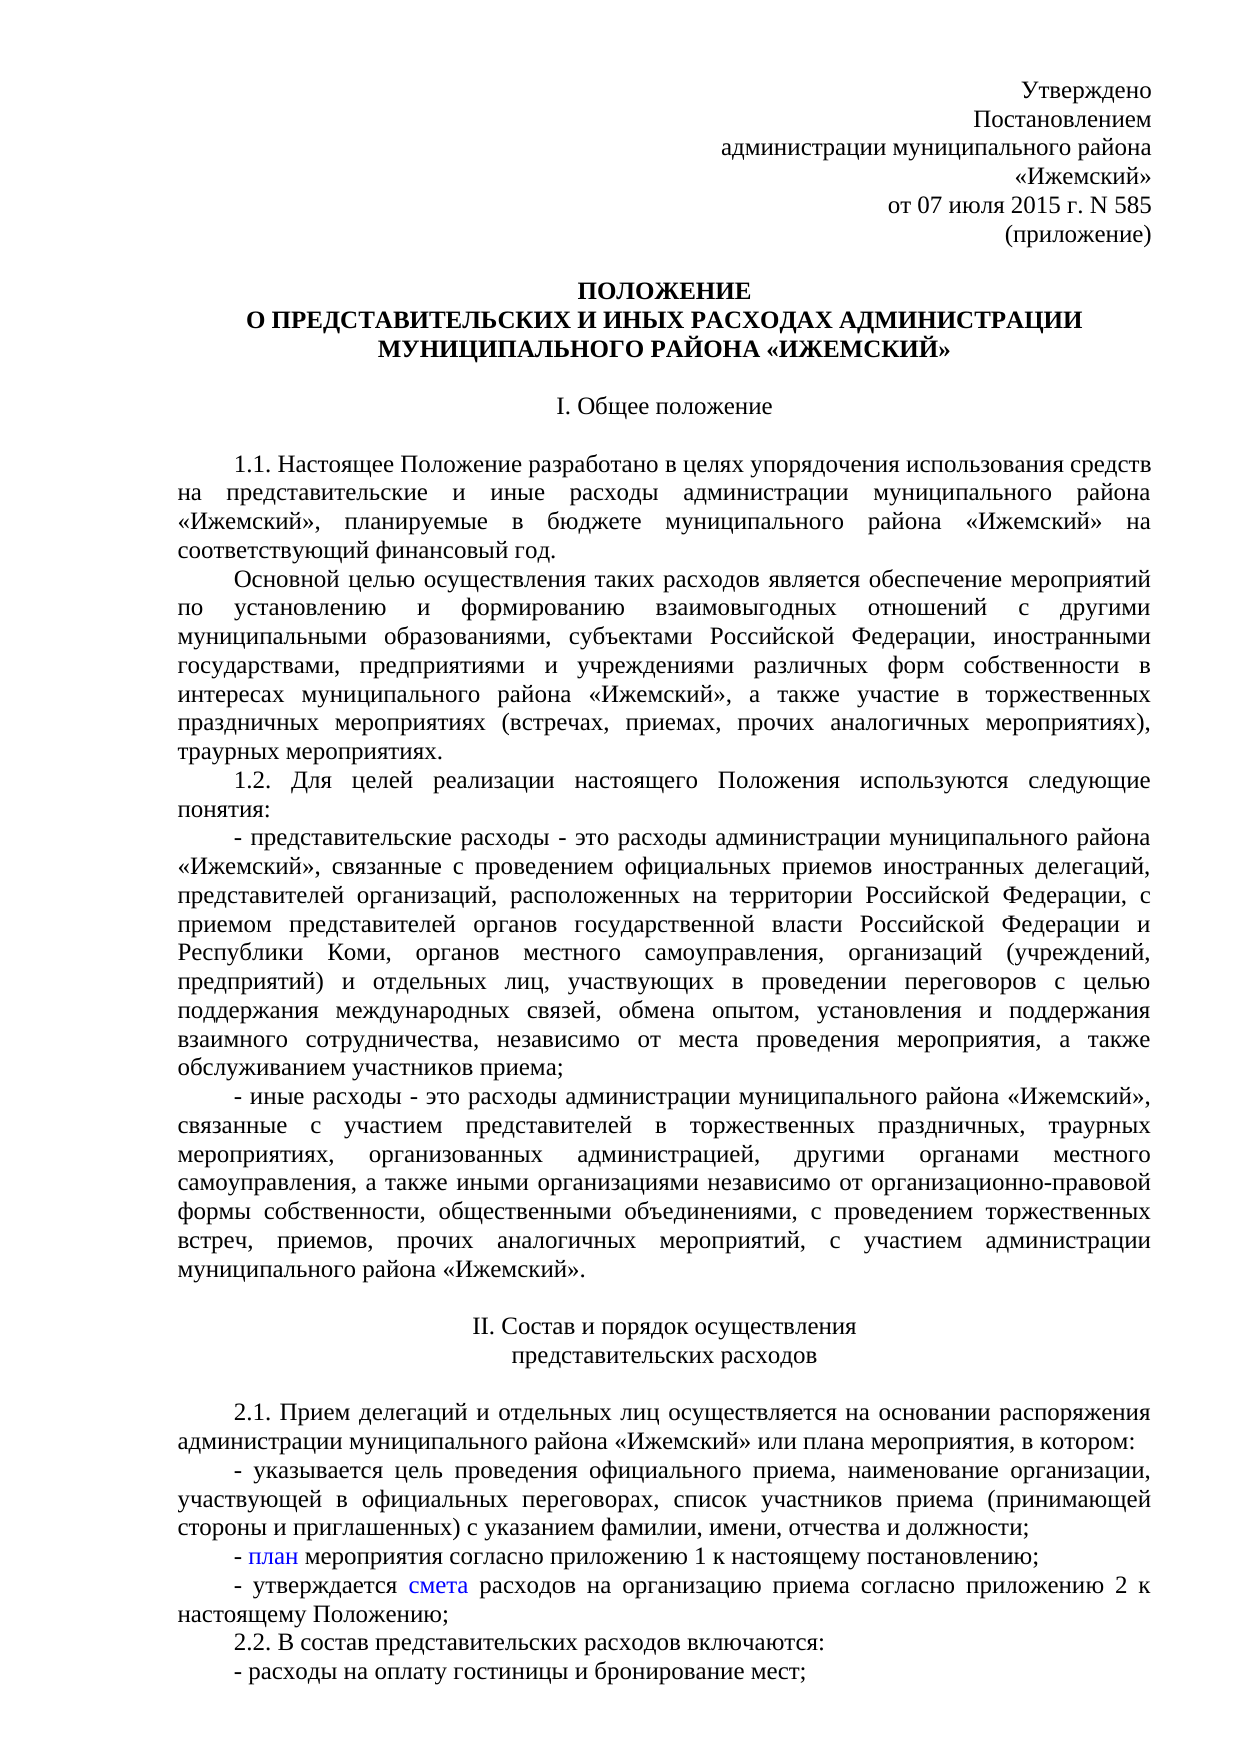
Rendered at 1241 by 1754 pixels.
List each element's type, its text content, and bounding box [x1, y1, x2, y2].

text - план мероприятия согласно приложению 1 к настоящему постановлению; [177, 1541, 1152, 1570]
text Постановлением [177, 104, 1152, 132]
text - указывается цель проведения официального приема, наименование организации, участвующей в официальных переговорах, список участников приема (принимающей стороны и приглашенных) с указанием фамилии, имени, отчества и должности; [177, 1455, 1152, 1541]
text от 07 июля 2015 г. N 585 [177, 190, 1152, 219]
text представительских расходов [177, 1340, 1152, 1369]
text 1.2. Для целей реализации настоящего Положения используются следующие понятия: [177, 765, 1152, 822]
text администрации муниципального района [177, 132, 1152, 161]
text - расходы на оплату гостиницы и бронирование мест; [177, 1656, 1152, 1685]
text I. Общее положение [177, 391, 1152, 420]
text 2.2. В состав представительских расходов включаются: [177, 1627, 1152, 1656]
text ПОЛОЖЕНИЕ [177, 276, 1152, 305]
text МУНИЦИПАЛЬНОГО РАЙОНА «ИЖЕМСКИЙ» [177, 334, 1152, 362]
text 2.1. Прием делегаций и отдельных лиц осуществляется на основании распоряжения администрации муниципального района «Ижемский» или плана мероприятия, в котором: [177, 1397, 1152, 1455]
text «Ижемский» [177, 161, 1152, 190]
text О ПРЕДСТАВИТЕЛЬСКИХ И ИНЫХ РАСХОДАХ АДМИНИСТРАЦИИ [177, 305, 1152, 334]
text - утверждается смета расходов на организацию приема согласно приложению 2 к настоящему Положению; [177, 1570, 1152, 1627]
text Основной целью осуществления таких расходов является обеспечение мероприятий по установлению и формированию взаимовыгодных отношений с другими муниципальными образованиями, субъектами Российской Федерации, иностранными государствами, предприятиями и учреждениями различных форм собственности в интересах муниципального района «Ижемский», а также участие в торжественных праздничных мероприятиях (встречах, приемах, прочих аналогичных мероприятиях), траурных мероприятиях. [177, 564, 1152, 765]
text II. Состав и порядок осуществления [177, 1311, 1152, 1340]
text (приложение) [177, 219, 1152, 247]
text 1.1. Настоящее Положение разработано в целях упорядочения использования средств на представительские и иные расходы администрации муниципального района «Ижемский», планируемые в бюджете муниципального района «Ижемский» на соответствующий финансовый год. [177, 449, 1152, 564]
text Утверждено [177, 75, 1152, 104]
text - представительские расходы - это расходы администрации муниципального района «Ижемский», связанные с проведением официальных приемов иностранных делегаций, представителей организаций, расположенных на территории Российской Федерации, с приемом представителей органов государственной власти Российской Федерации и Республики Коми, органов местного самоуправления, организаций (учреждений, предприятий) и отдельных лиц, участвующих в проведении переговоров с целью поддержания международных связей, обмена опытом, установления и поддержания взаимного сотрудничества, независимо от места проведения мероприятия, а также обслуживанием участников приема; [177, 822, 1152, 1081]
text - иные расходы - это расходы администрации муниципального района «Ижемский», связанные с участием представителей в торжественных праздничных, траурных мероприятиях, организованных администрацией, другими органами местного самоуправления, а также иными организациями независимо от организационно-правовой формы собственности, общественными объединениями, с проведением торжественных встреч, приемов, прочих аналогичных мероприятий, с участием администрации муниципального района «Ижемский». [177, 1081, 1152, 1282]
